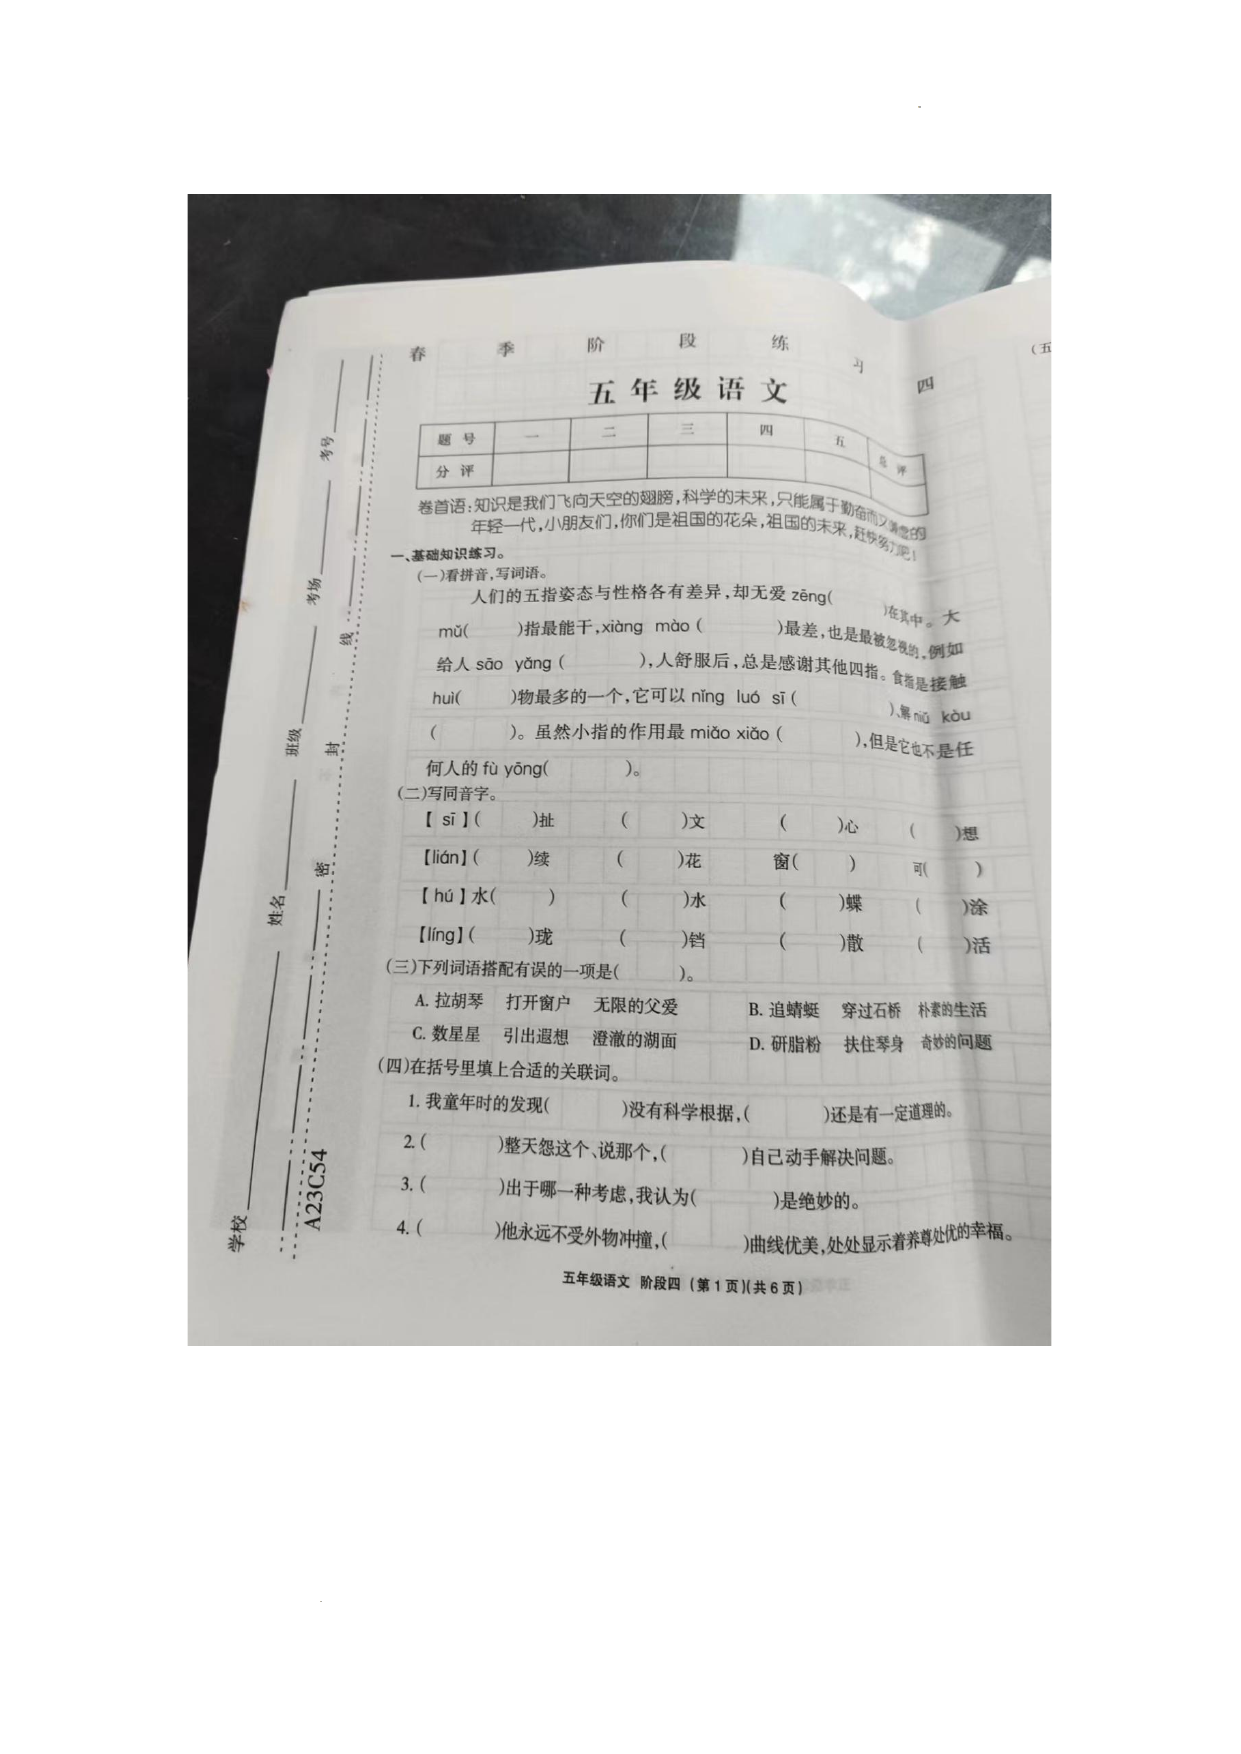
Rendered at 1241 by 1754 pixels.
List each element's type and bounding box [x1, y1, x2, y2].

picture [187, 194, 1052, 1346]
